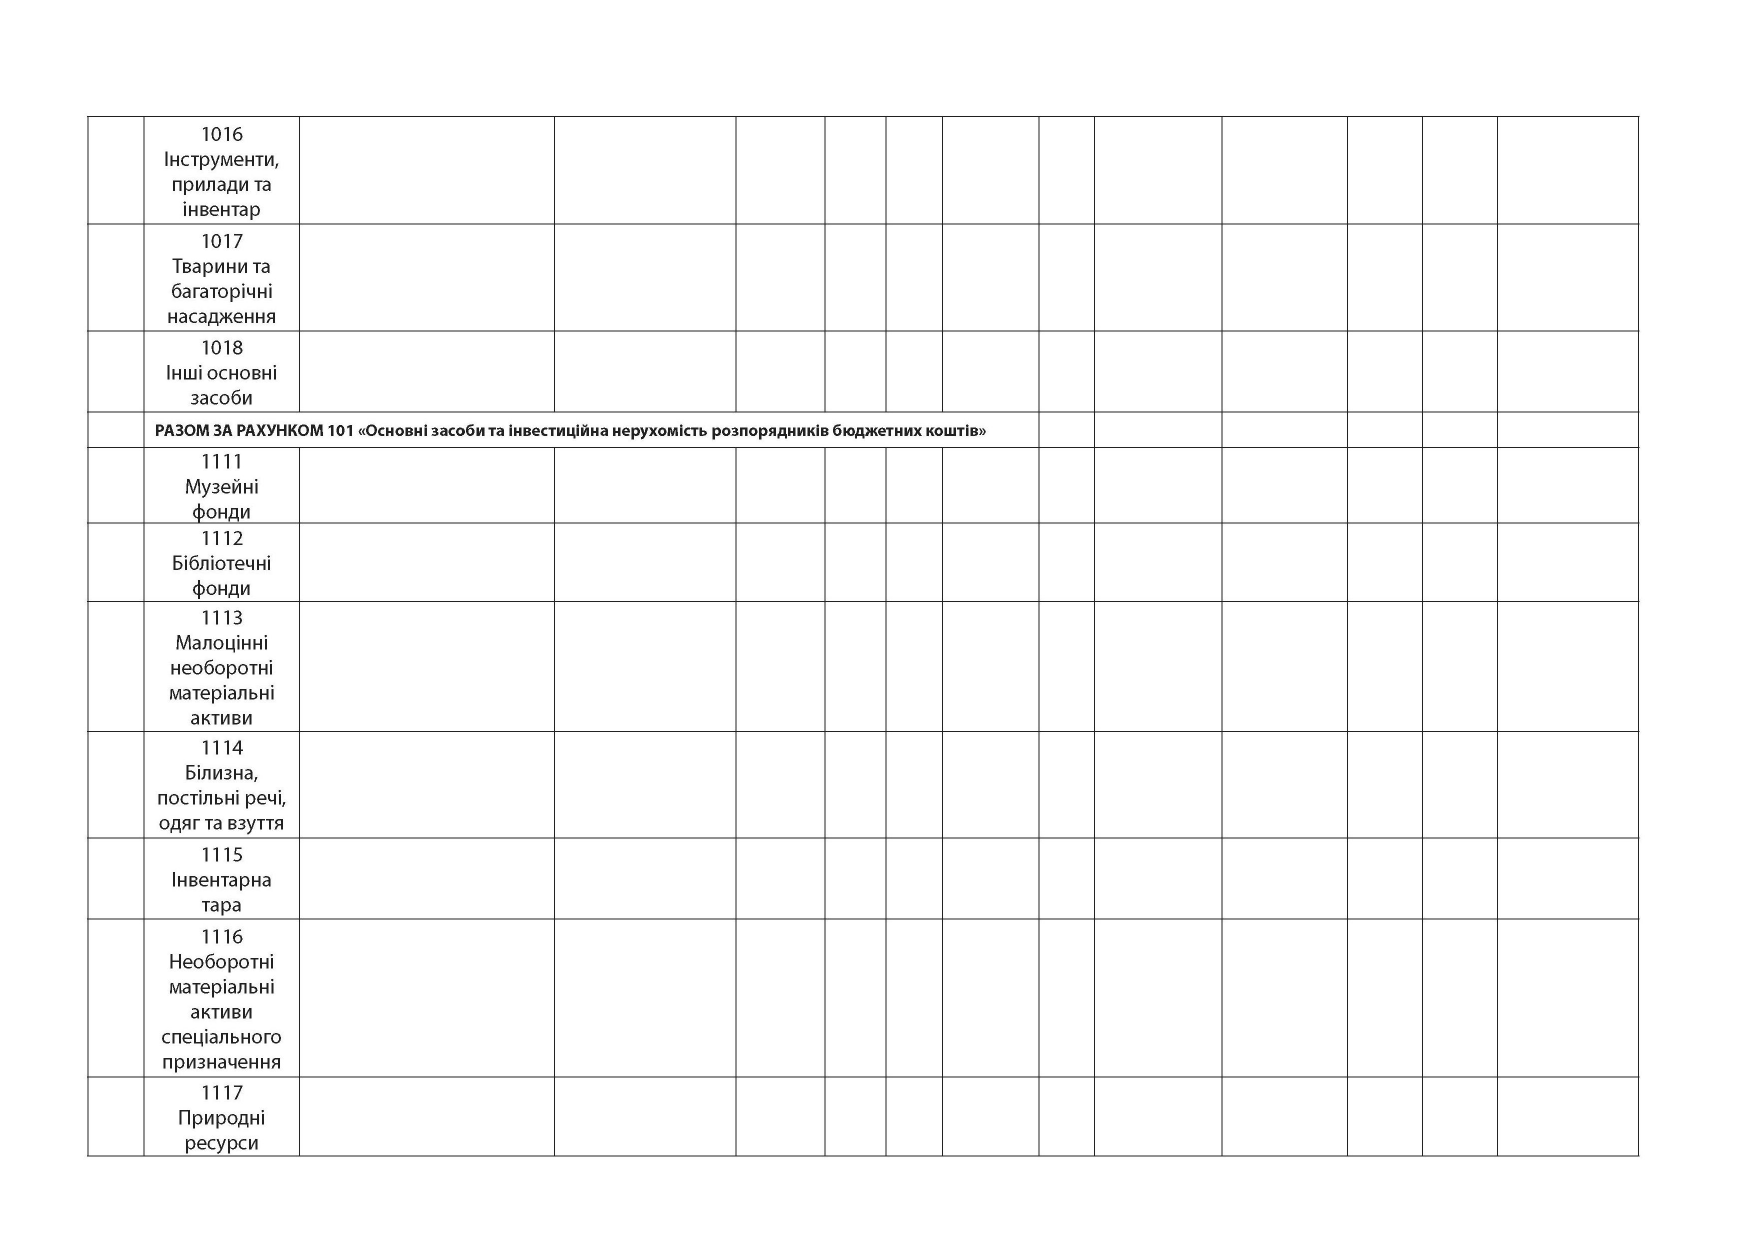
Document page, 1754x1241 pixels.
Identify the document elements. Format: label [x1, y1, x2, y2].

picture [59, 90, 1676, 1200]
